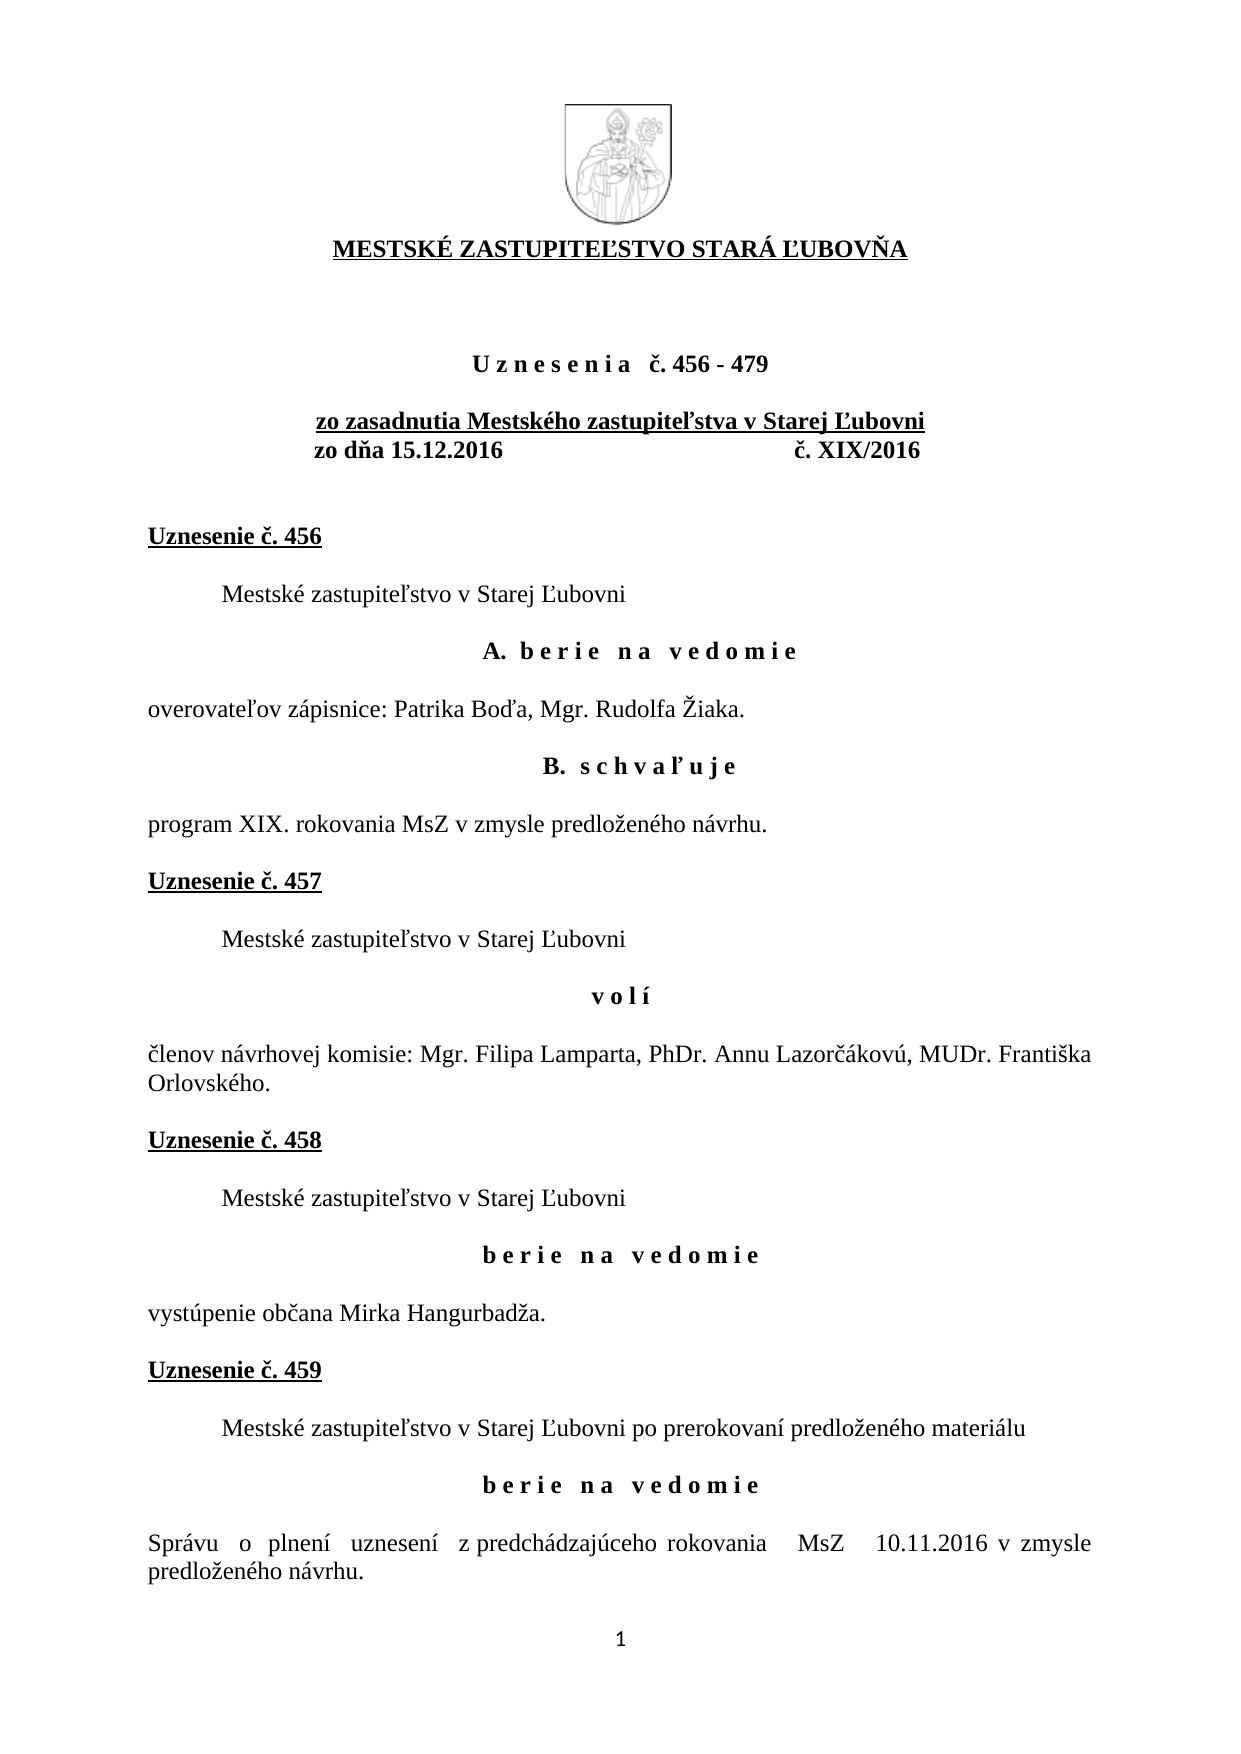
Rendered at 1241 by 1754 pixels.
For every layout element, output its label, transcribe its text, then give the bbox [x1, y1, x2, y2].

text v o l í [148, 981, 1093, 1010]
text U z n e s e n i a č. 456 - 479 [148, 349, 1093, 378]
text zo dňa 15.12.2016 č. XIX/2016 [148, 435, 1093, 464]
list b e r i e n a v e d o m i e [185, 636, 1093, 665]
text MESTSKÉ ZASTUPITEĽSTVO STARÁ ĽUBOVŇA [148, 234, 1093, 263]
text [148, 1413, 1093, 1441]
text Uznesenie č. 456 [148, 521, 1093, 550]
text Správu o plnení uznesení z predchádzajúceho rokovania MsZ 10.11.2016 v zmysle predloženého návrhu. [148, 1528, 1093, 1585]
text b e r i e n a v e d o m i e [148, 1470, 1093, 1499]
text overovateľov zápisnice: Patrika Boďa, Mgr. Rudolfa Žiaka. [148, 694, 1093, 723]
text vystúpenie občana Mirka Hangurbadža. [148, 1298, 1093, 1326]
text program XIX. rokovania MsZ v zmysle predloženého návrhu. [148, 809, 1093, 838]
text zo zasadnutia Mestského zastupiteľstva v Starej Ľubovni [148, 406, 1093, 435]
text Mestské zastupiteľstvo v Starej Ľubovni [148, 1183, 1093, 1211]
text Mestské zastupiteľstvo v Starej Ľubovni [148, 579, 1093, 608]
text Mestské zastupiteľstvo v Starej Ľubovni [148, 924, 1093, 953]
text b e r i e n a v e d o m i e [148, 1240, 1093, 1269]
text členov návrhovej komisie: Mgr. Filipa Lamparta, PhDr. Annu Lazorčákovú, MUDr. Františka Orlovského. [148, 1039, 1093, 1096]
list s c h v a ľ u j e [185, 751, 1093, 780]
text Uznesenie č. 457 [148, 866, 1093, 895]
text Uznesenie č. 458 [148, 1125, 1093, 1154]
text Uznesenie č. 459 [148, 1355, 1093, 1384]
